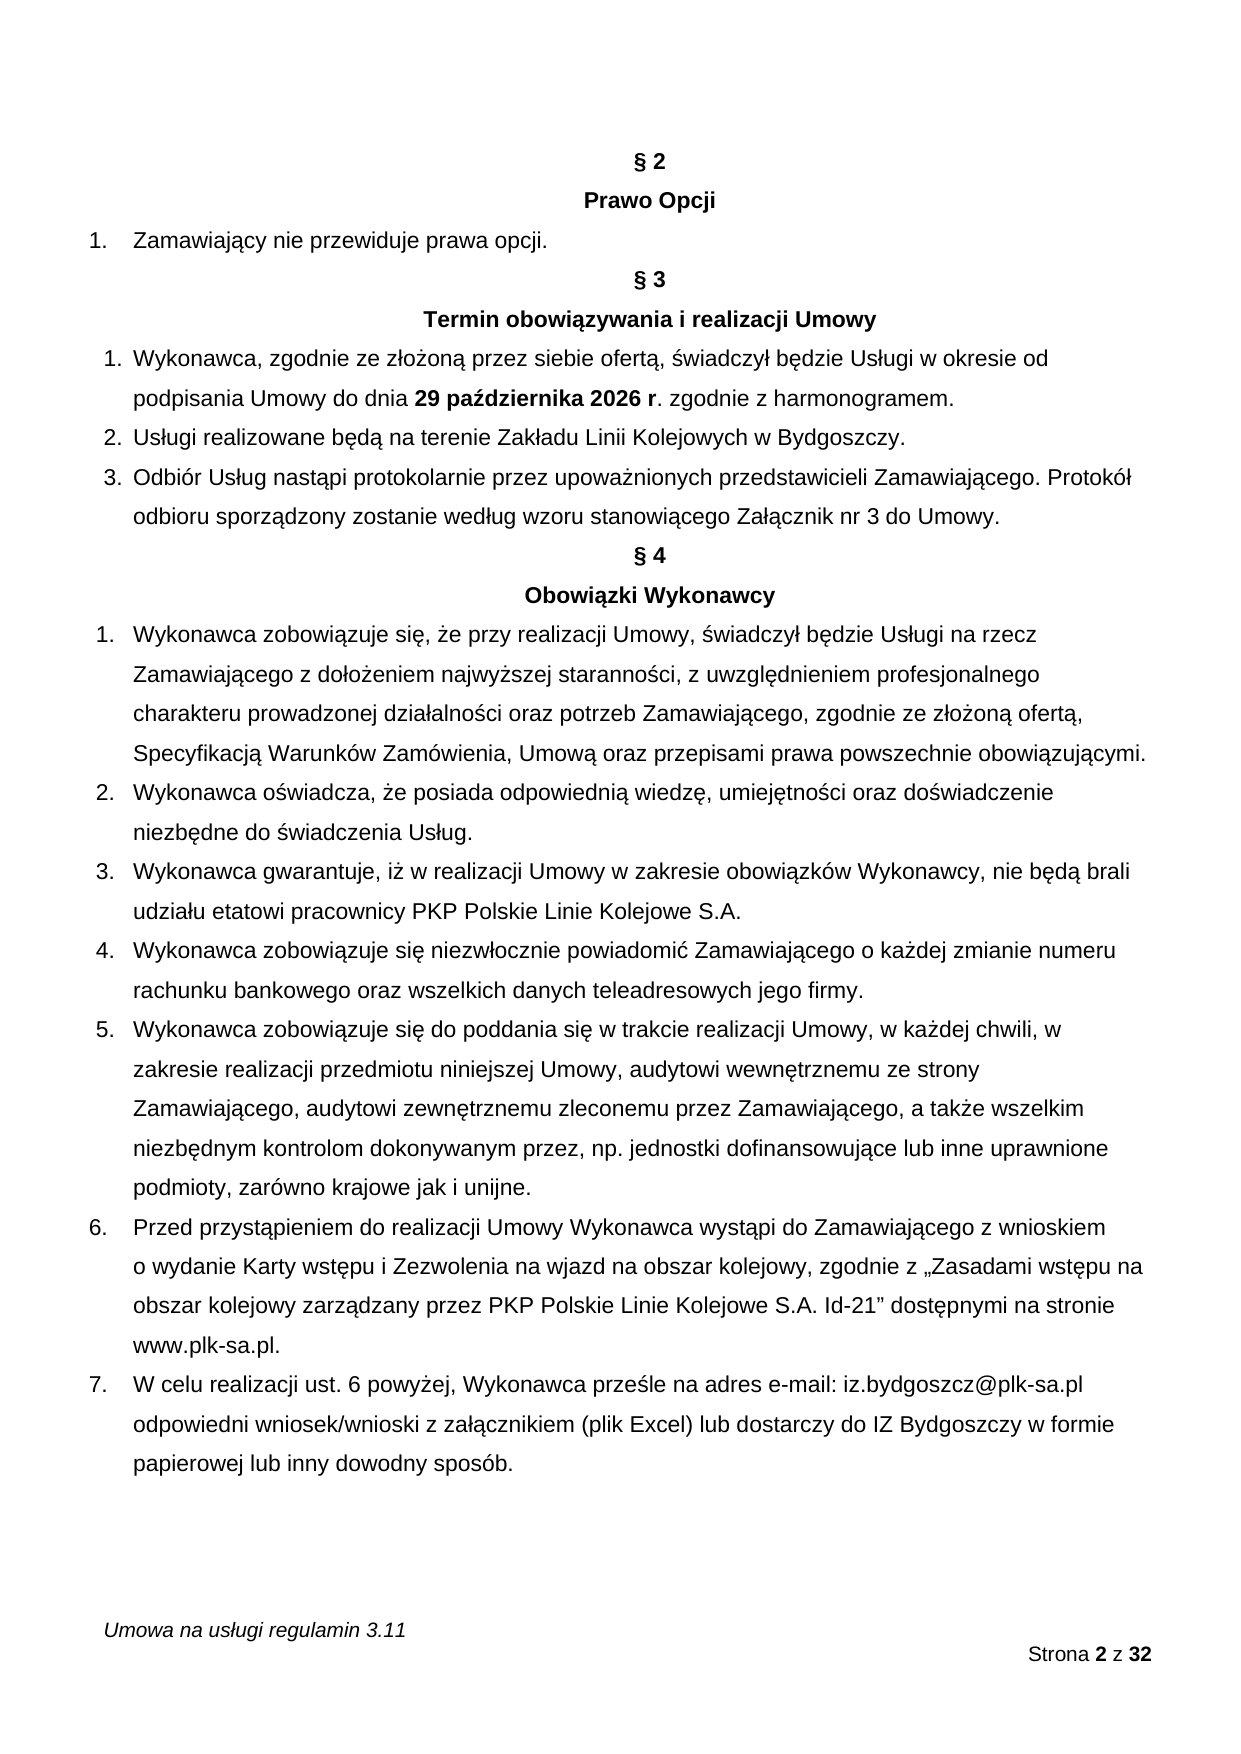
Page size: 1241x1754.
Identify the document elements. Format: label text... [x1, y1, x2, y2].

list § 3 [148, 266, 1152, 292]
list Odbiór Usług nastąpi protokolarnie przez upoważnionych przedstawicieli Zamawiającego. Protokół odbioru sporządzony zostanie według wzoru stanowiącego Załącznik nr 3 do Umowy. [103, 463, 1152, 529]
list Wykonawca zobowiązuje się do poddania się w trakcie realizacji Umowy, w każdej chwili, w zakresie realizacji przedmiotu niniejszej Umowy, audytowi wewnętrznemu ze strony Zamawiającego, audytowi zewnętrznemu zleconemu przez Zamawiającego, a także wszelkim niezbędnym kontrolom dokonywanym przez, np. jednostki dofinansowujące lub inne uprawnione podmioty, zarówno krajowe jak i unijne. [96, 1016, 1152, 1200]
list Termin obowiązywania i realizacji Umowy [148, 306, 1152, 332]
list Wykonawca oświadcza, że posiada odpowiednią wiedzę, umiejętności oraz doświadczenie niezbędne do świadczenia Usług. [96, 779, 1152, 845]
list Wykonawca gwarantuje, iż w realizacji Umowy w zakresie obowiązków Wykonawcy, nie będą brali udziału etatowi pracownicy PKP Polskie Linie Kolejowe S.A. [96, 858, 1152, 924]
list Usługi realizowane będą na terenie Zakładu Linii Kolejowych w Bydgoszczy. [103, 424, 1152, 450]
text § 4 [148, 542, 1152, 569]
list W celu realizacji ust. 6 powyżej, Wykonawca prześle na adres e-mail: iz.bydgoszcz@plk-sa.pl odpowiedni wniosek/wnioski z załącznikiem (plik Excel) lub dostarczy do IZ Bydgoszczy w formie papierowej lub inny dowodny sposób. [88, 1371, 1152, 1477]
text Obowiązki Wykonawcy [148, 582, 1152, 608]
list Przed przystąpieniem do realizacji Umowy Wykonawca wystąpi do Zamawiającego z wnioskiem o wydanie Karty wstępu i Zezwolenia na wjazd na obszar kolejowy, zgodnie z „Zasadami wstępu na obszar kolejowy zarządzany przez PKP Polskie Linie Kolejowe S.A. Id-21” dostępnymi na stronie www.plk-sa.pl. [88, 1213, 1152, 1358]
list Wykonawca zobowiązuje się, że przy realizacji Umowy, świadczył będzie Usługi na rzecz Zamawiającego z dołożeniem najwyższej staranności, z uwzględnieniem profesjonalnego charakteru prowadzonej działalności oraz potrzeb Zamawiającego, zgodnie ze złożoną ofertą, Specyfikacją Warunków Zamówienia, Umową oraz przepisami prawa powszechnie obowiązującymi. [96, 621, 1152, 766]
list Prawo Opcji [148, 187, 1152, 213]
list Wykonawca, zgodnie ze złożoną przez siebie ofertą, świadczył będzie Usługi w okresie od podpisania Umowy do dnia 29 października 2026 r. zgodnie z harmonogramem. [103, 345, 1152, 411]
list Zamawiający nie przewiduje prawa opcji. [88, 227, 1152, 253]
list § 2 [148, 148, 1152, 174]
list Wykonawca zobowiązuje się niezwłocznie powiadomić Zamawiającego o każdej zmianie numeru rachunku bankowego oraz wszelkich danych teleadresowych jego firmy. [96, 937, 1152, 1003]
